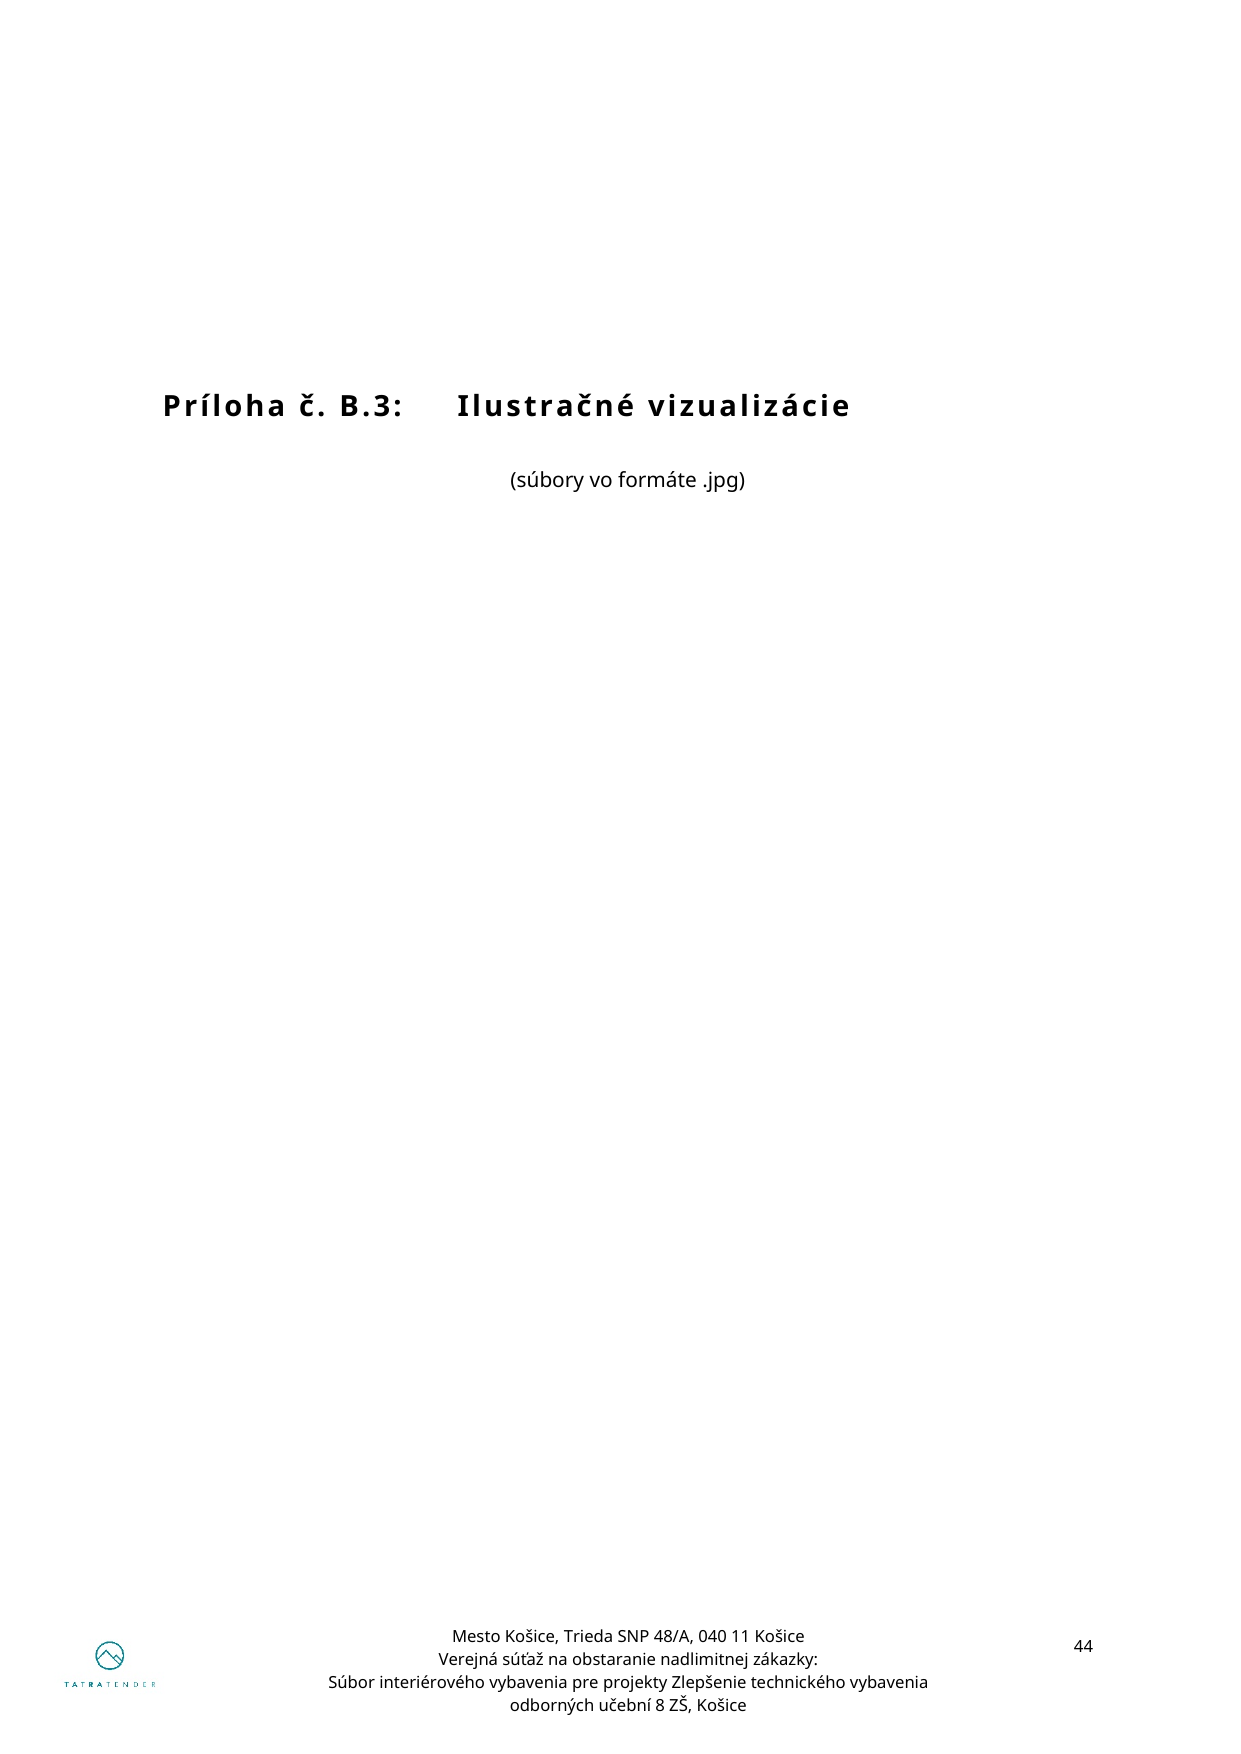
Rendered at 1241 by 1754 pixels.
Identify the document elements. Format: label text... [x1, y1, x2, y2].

picture [43, 1617, 176, 1711]
text Príloha č. B.3: Ilustračné vizualizácie [162, 386, 1093, 425]
text (súbory vo formáte .jpg) [162, 465, 1093, 493]
